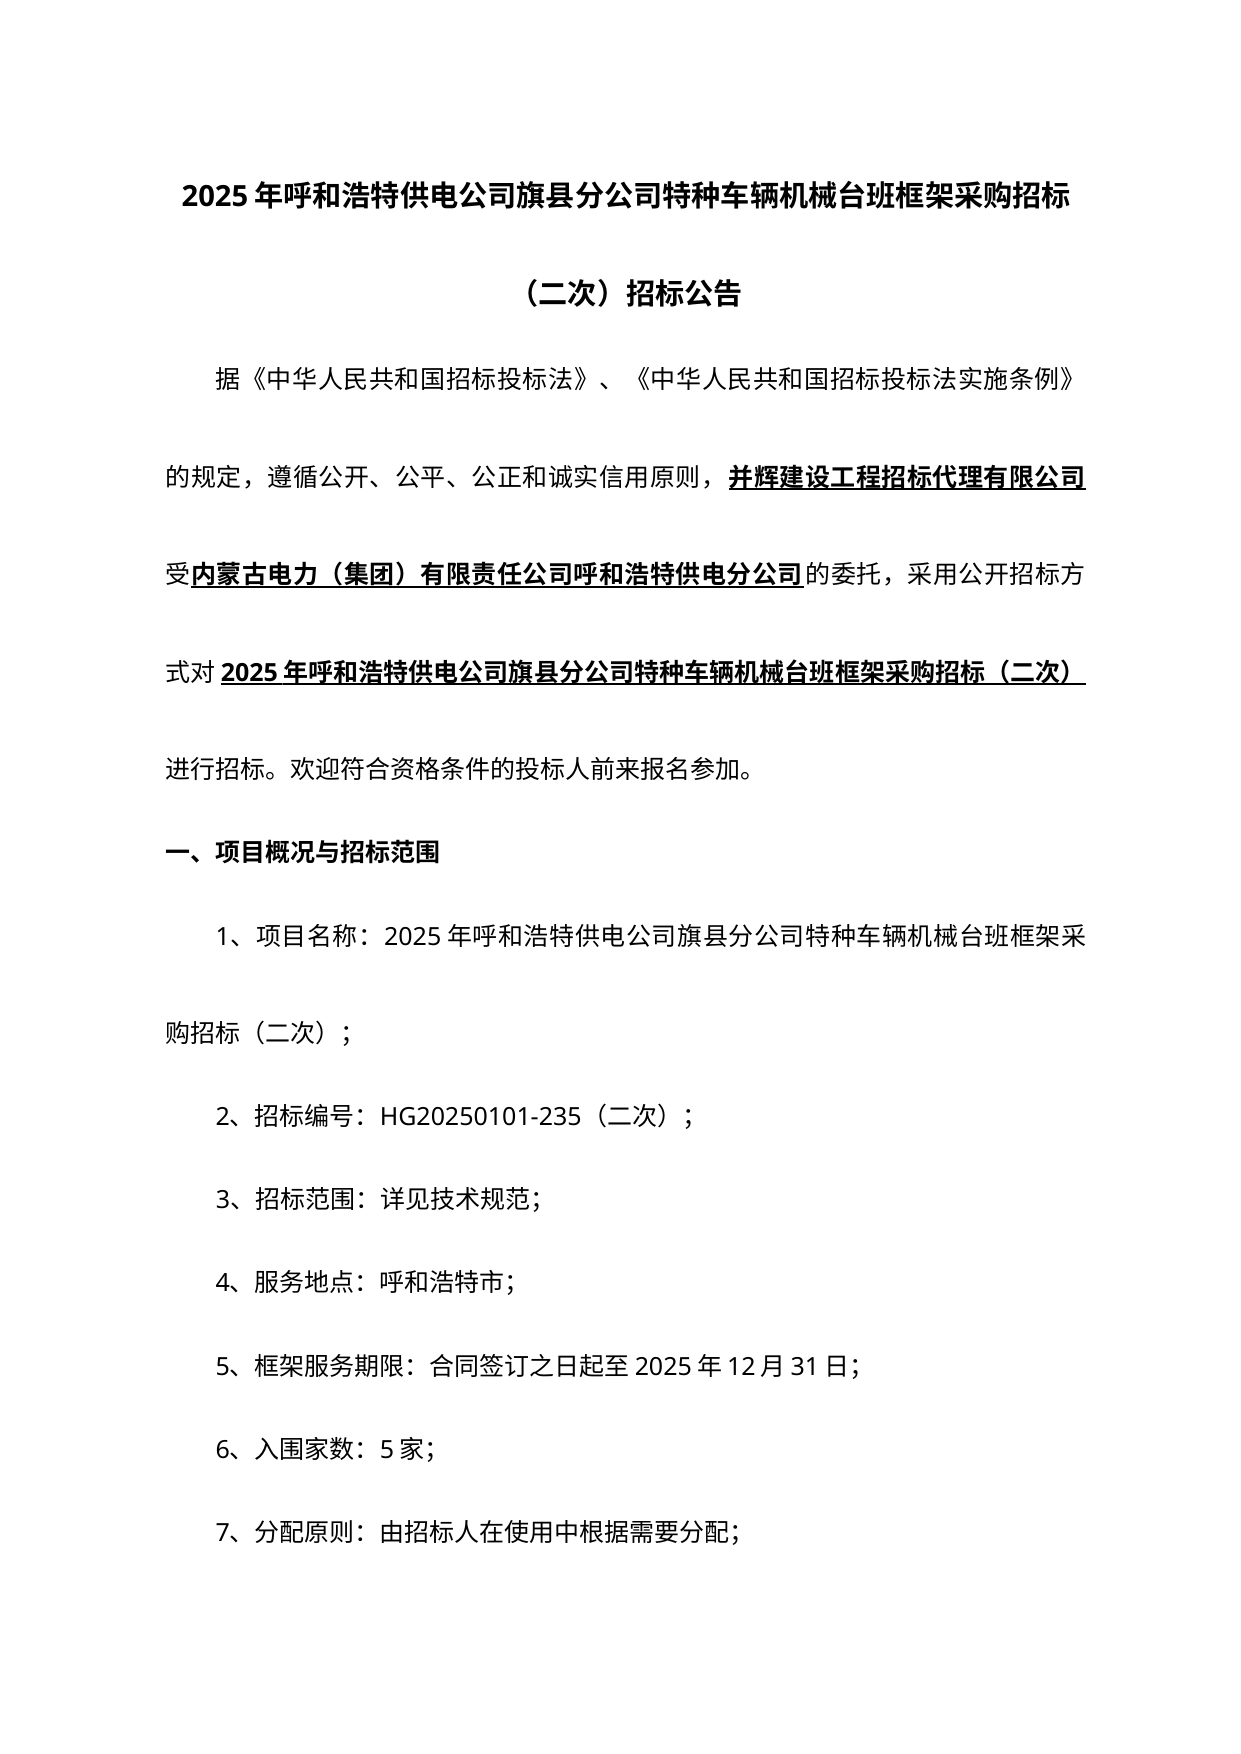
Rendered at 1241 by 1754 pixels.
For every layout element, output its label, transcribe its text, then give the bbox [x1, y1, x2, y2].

text 6、入围家数：5家； [165, 1415, 1087, 1480]
text 2、招标编号：HG20250101-235（二次）； [165, 1082, 1087, 1147]
text 5、框架服务期限：合同签订之日起至2025年12月31日； [165, 1332, 1087, 1397]
text 2025年呼和浩特供电公司旗县分公司特种车辆机械台班框架采购招标（二次）招标公告 [165, 162, 1087, 324]
text 1、项目名称：2025年呼和浩特供电公司旗县分公司特种车辆机械台班框架采购招标（二次）； [165, 902, 1087, 1064]
text 据《中华人民共和国招标投标法》、《中华人民共和国招标投标法实施条例》的规定，遵循公开、公平、公正和诚实信用原则，并辉建设工程招标代理有限公司受内蒙古电力（集团）有限责任公司呼和浩特供电分公司的委托，采用公开招标方式对2025年呼和浩特供电公司旗县分公司特种车辆机械台班框架采购招标（二次）进行招标。欢迎符合资格条件的投标人前来报名参加。 [165, 345, 1087, 800]
text 3、招标范围：详见技术规范； [165, 1165, 1087, 1230]
text 7、分配原则：由招标人在使用中根据需要分配； [165, 1498, 1087, 1563]
text 4、服务地点：呼和浩特市； [165, 1248, 1087, 1313]
text 一、项目概况与招标范围 [165, 818, 1087, 883]
